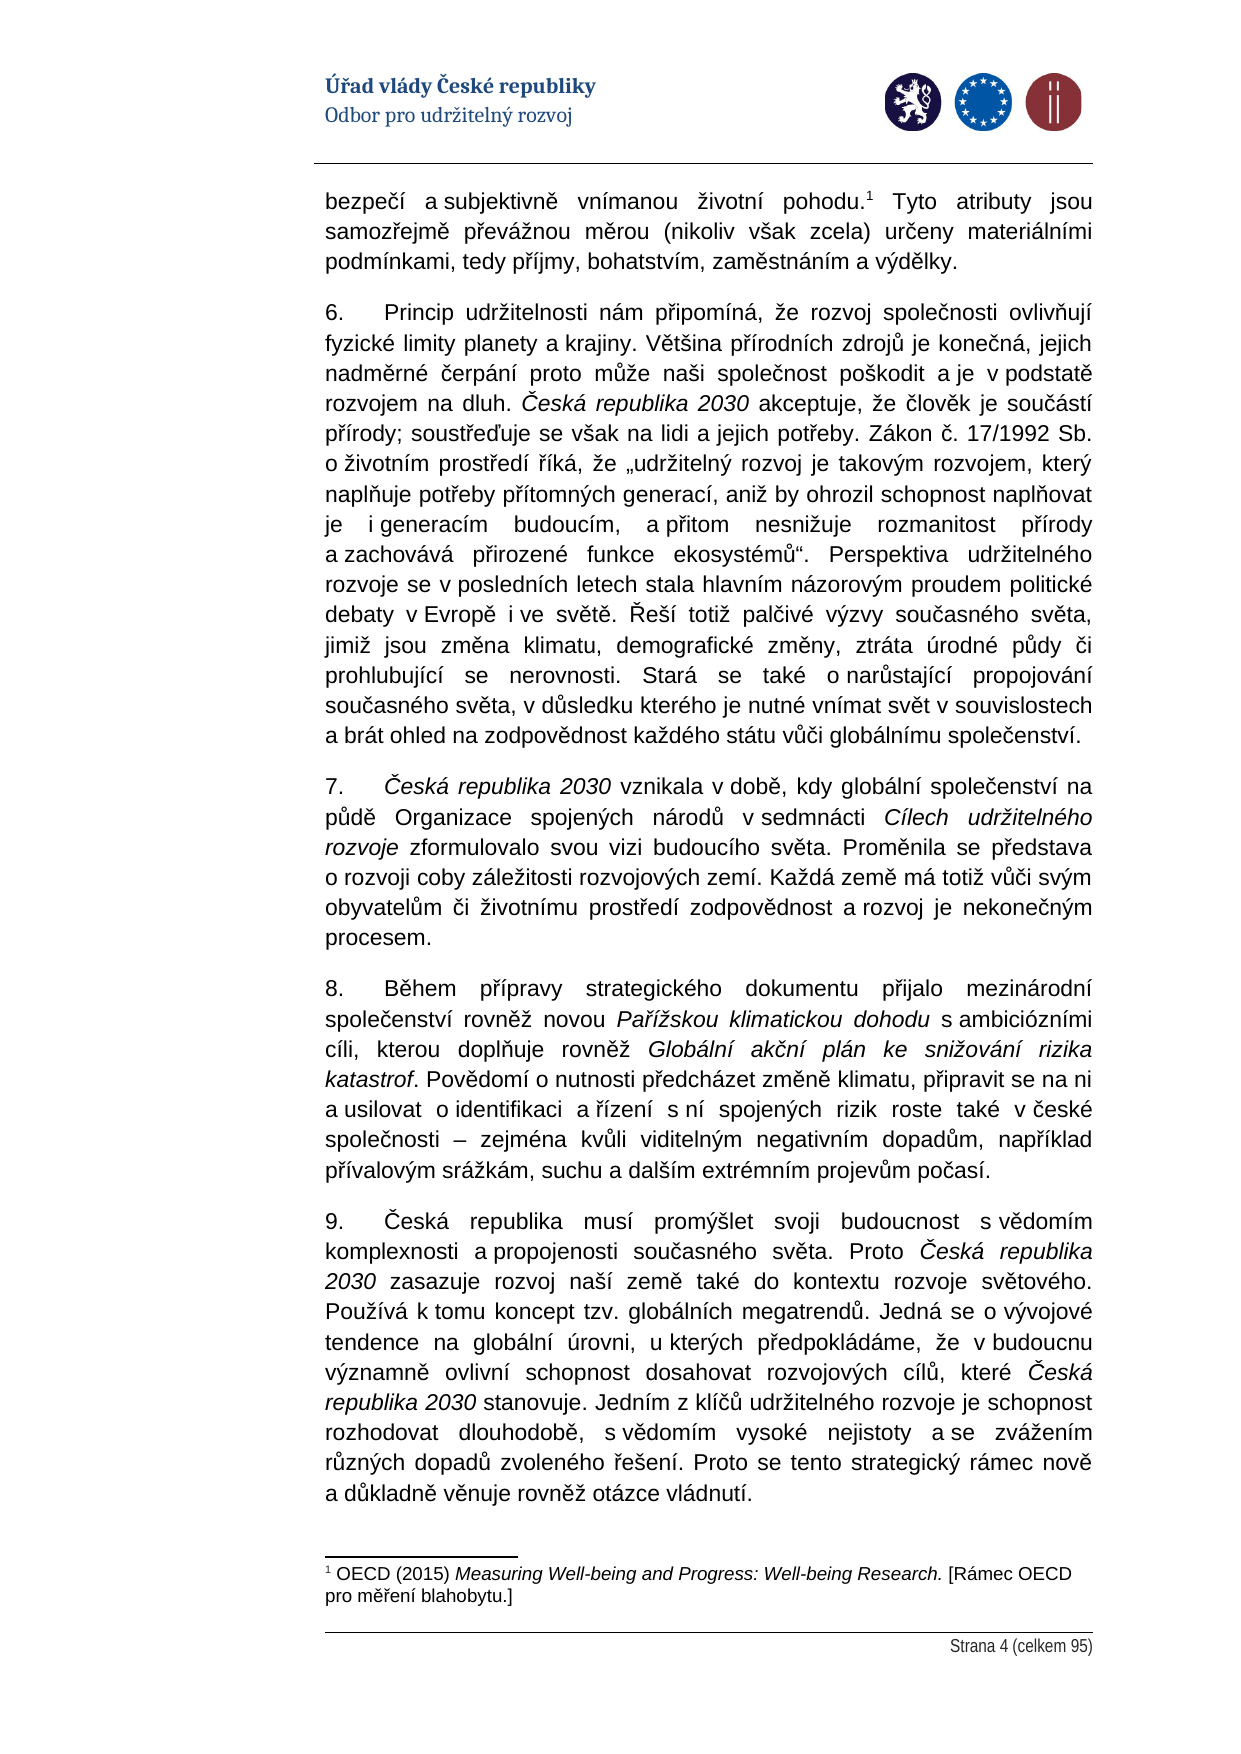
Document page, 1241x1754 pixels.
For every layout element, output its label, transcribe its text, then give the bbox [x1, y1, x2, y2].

text Česká republika 2030 vznikala v době, kdy globální společenství na půdě Organizace spojených národů v sedmnácti Cílech udržitelného rozvoje zformulovalo svou vizi budoucího světa. Proměnila se představa o rozvoji coby záležitosti rozvojových zemí. Každá země má totiž vůči svým obyvatelům či životnímu prostředí zodpovědnost a rozvoj je nekonečným procesem. [325, 773, 1093, 951]
text Během přípravy strategického dokumentu přijalo mezinárodní společenství rovněž novou Pařížskou klimatickou dohodu s ambiciózními cíli, kterou doplňuje rovněž Globální akční plán ke snižování rizika katastrof. Povědomí o nutnosti předcházet změně klimatu, připravit se na ni a usilovat o identifikaci a řízení s ní spojených rizik roste také v české společnosti – zejména kvůli viditelným negativním dopadům, například přívalovým srážkám, suchu a dalším extrémním projevům počasí. [325, 975, 1093, 1183]
picture [885, 73, 1082, 131]
text Česká republika musí promýšlet svoji budoucnost s vědomím komplexnosti a propojenosti současného světa. Proto Česká republika 2030 zasazuje rozvoj naší země také do kontextu rozvoje světového. Používá k tomu koncept tzv. globálních megatrendů. Jedná se o vývojové tendence na globální úrovni, u kterých předpokládáme, že v budoucnu významně ovlivní schopnost dosahovat rozvojových cílů, které Česká republika 2030 stanovuje. Jedním z klíčů udržitelného rozvoje je schopnost rozhodovat dlouhodobě, s vědomím vysoké nejistoty a se zvážením různých dopadů zvoleného řešení. Proto se tento strategický rámec nově a důkladně věnuje rovněž otázce vládnutí. [325, 1208, 1093, 1506]
text Princip udržitelnosti nám připomíná, že rozvoj společnosti ovlivňují fyzické limity planety a krajiny. Většina přírodních zdrojů je konečná, jejich nadměrné čerpání proto může naši společnost poškodit a je v podstatě rozvojem na dluh. Česká republika 2030 akceptuje, že člověk je součástí přírody; soustřeďuje se však na lidi a jejich potřeby. Zákon č. 17/1992 Sb. o životním prostředí říká, že „udržitelný rozvoj je takovým rozvojem, který naplňuje potřeby přítomných generací, aniž by ohrozil schopnost naplňovat je i generacím budoucím, a přitom nesnižuje rozmanitost přírody a zachovává přirozené funkce ekosystémů“. Perspektiva udržitelného rozvoje se v posledních letech stala hlavním názorovým proudem politické debaty v Evropě i ve světě. Řeší totiž palčivé výzvy současného světa, jimiž jsou změna klimatu, demografické změny, ztráta úrodné půdy či prohlubující se nerovnosti. Stará se také o narůstající propojování současného světa, v důsledku kterého je nutné vnímat svět v souvislostech a brát ohled na zodpovědnost každého státu vůči globálnímu společenství. [325, 299, 1093, 748]
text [325, 188, 1093, 274]
